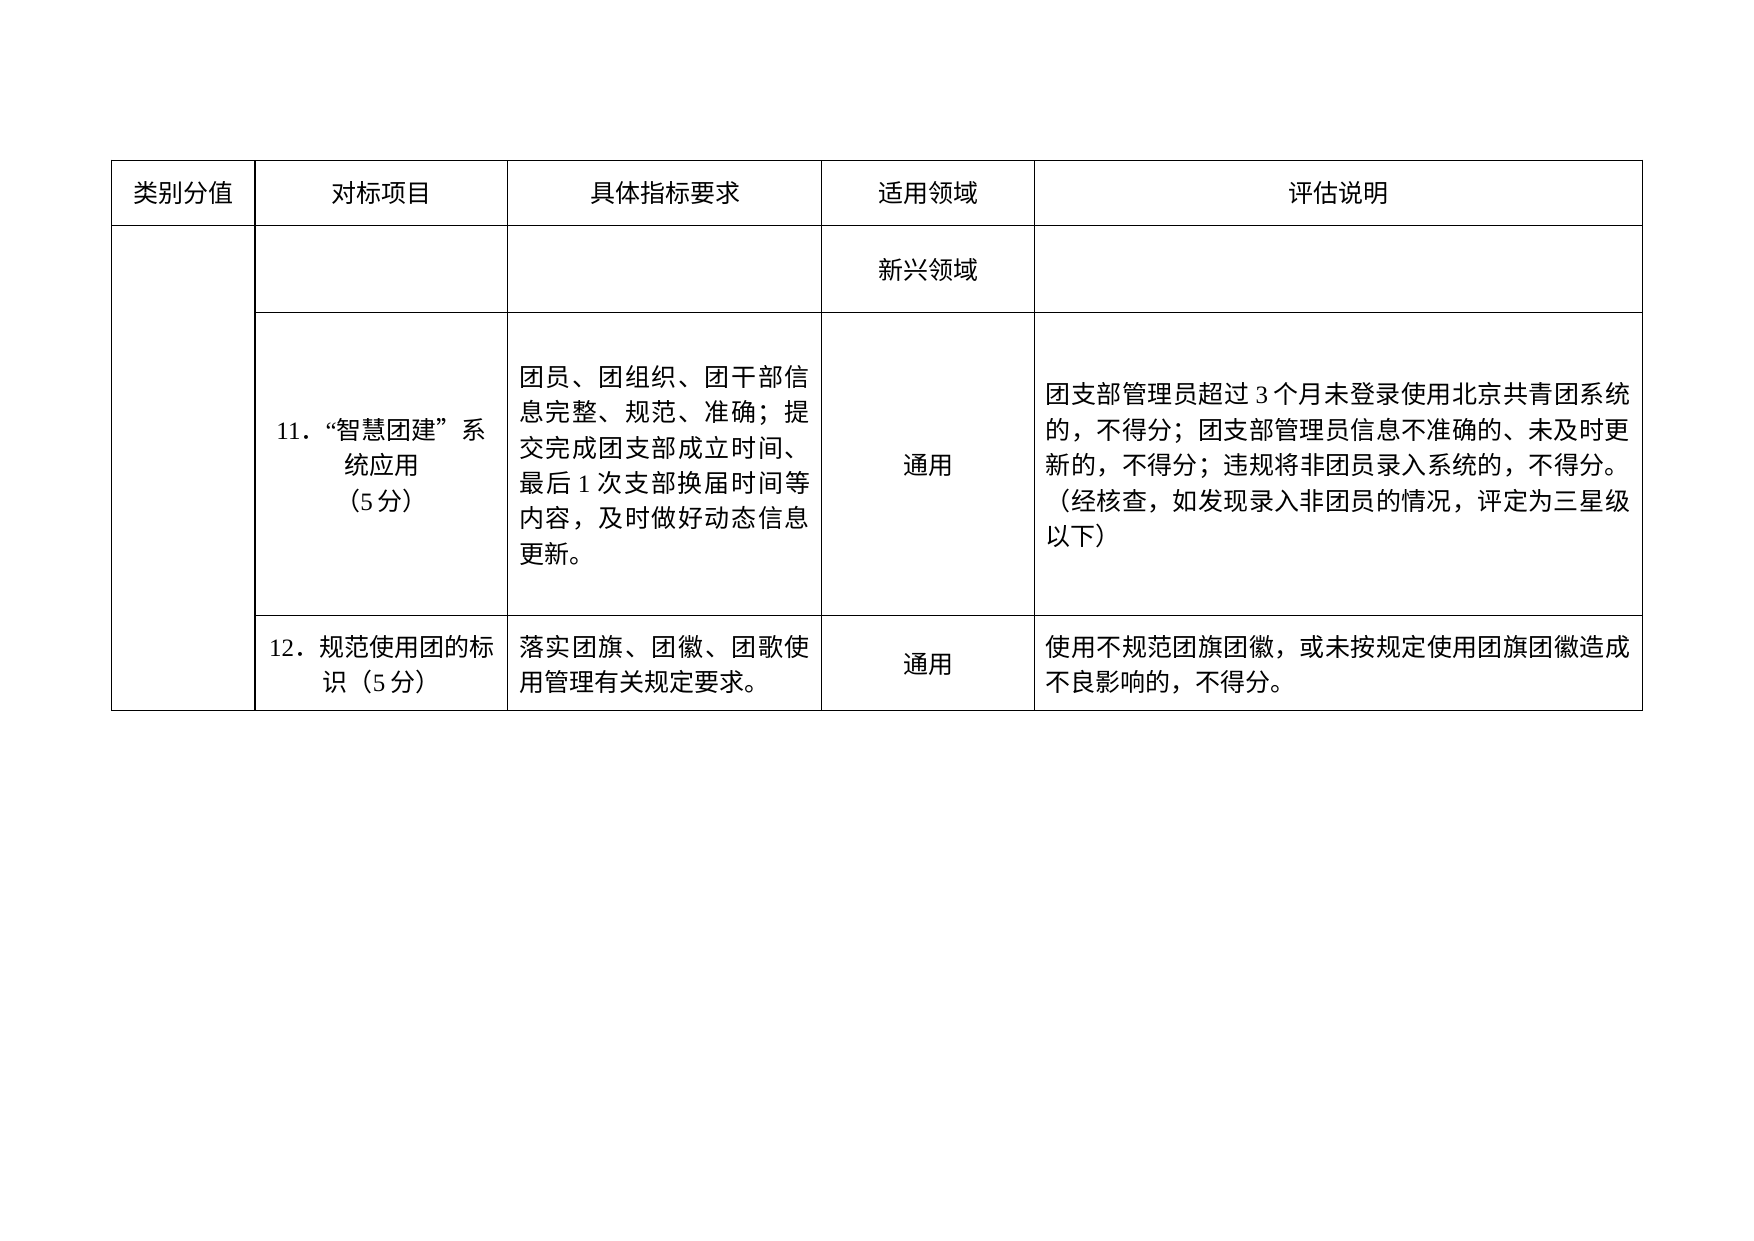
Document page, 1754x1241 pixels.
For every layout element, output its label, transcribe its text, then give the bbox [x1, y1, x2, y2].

table_header 类别分值 [112, 161, 254, 224]
table_cell 通用 [822, 313, 1034, 615]
table_cell 落实团旗、团徽、团歌使用管理有关规定要求。 [508, 616, 821, 710]
table_cell 通用 [822, 616, 1034, 710]
table_cell 团员、团组织、团干部信息完整、规范、准确；提交完成团支部成立时间、最后1次支部换届时间等内容，及时做好动态信息更新。 [508, 313, 821, 615]
table_header 评估说明 [1035, 161, 1642, 224]
table_cell “智慧团建”系统应用 （5分） [256, 313, 507, 615]
table_header 对标项目 [256, 161, 507, 224]
table_cell 团支部管理员超过3个月未登录使用北京共青团系统的，不得分；团支部管理员信息不准确的、未及时更新的，不得分；违规将非团员录入系统的，不得分。（经核查，如发现录入非团员的情况，评定为三星级以下） [1035, 313, 1642, 615]
table_cell 12．规范使用团的标识（5分） [256, 616, 507, 710]
table_header 具体指标要求 [508, 161, 821, 224]
table_cell 使用不规范团旗团徽，或未按规定使用团旗团徽造成不良影响的，不得分。 [1035, 616, 1642, 710]
table_cell 新兴领域 [822, 226, 1034, 312]
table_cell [1035, 226, 1642, 312]
table_header 适用领域 [822, 161, 1034, 224]
